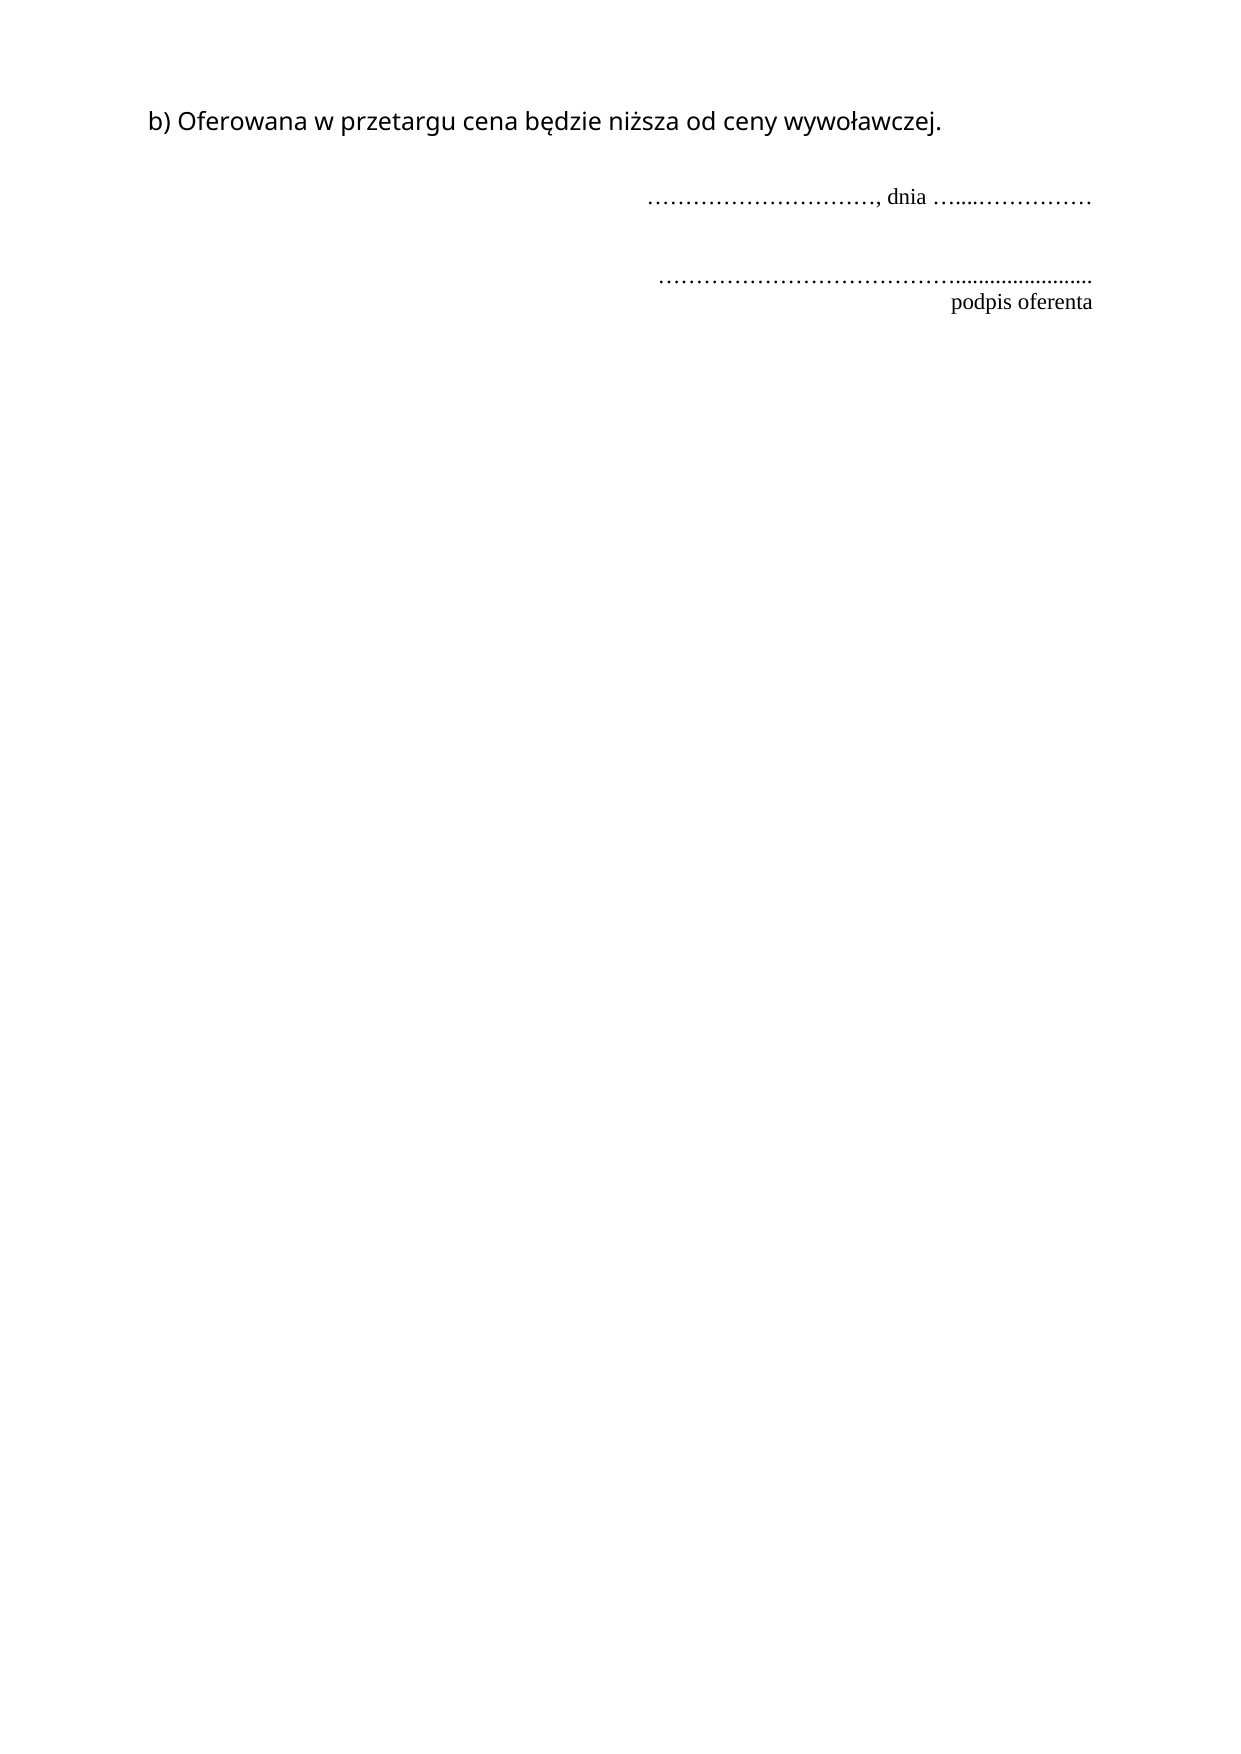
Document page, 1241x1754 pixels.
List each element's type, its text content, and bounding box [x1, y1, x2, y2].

text b) Oferowana w przetargu cena będzie niższa od ceny wywoławczej. [148, 103, 1093, 137]
text …………………………………........................ [148, 262, 1093, 288]
text podpis oferenta [148, 288, 1093, 315]
text …………………………, dnia …....…………… [148, 183, 1093, 209]
